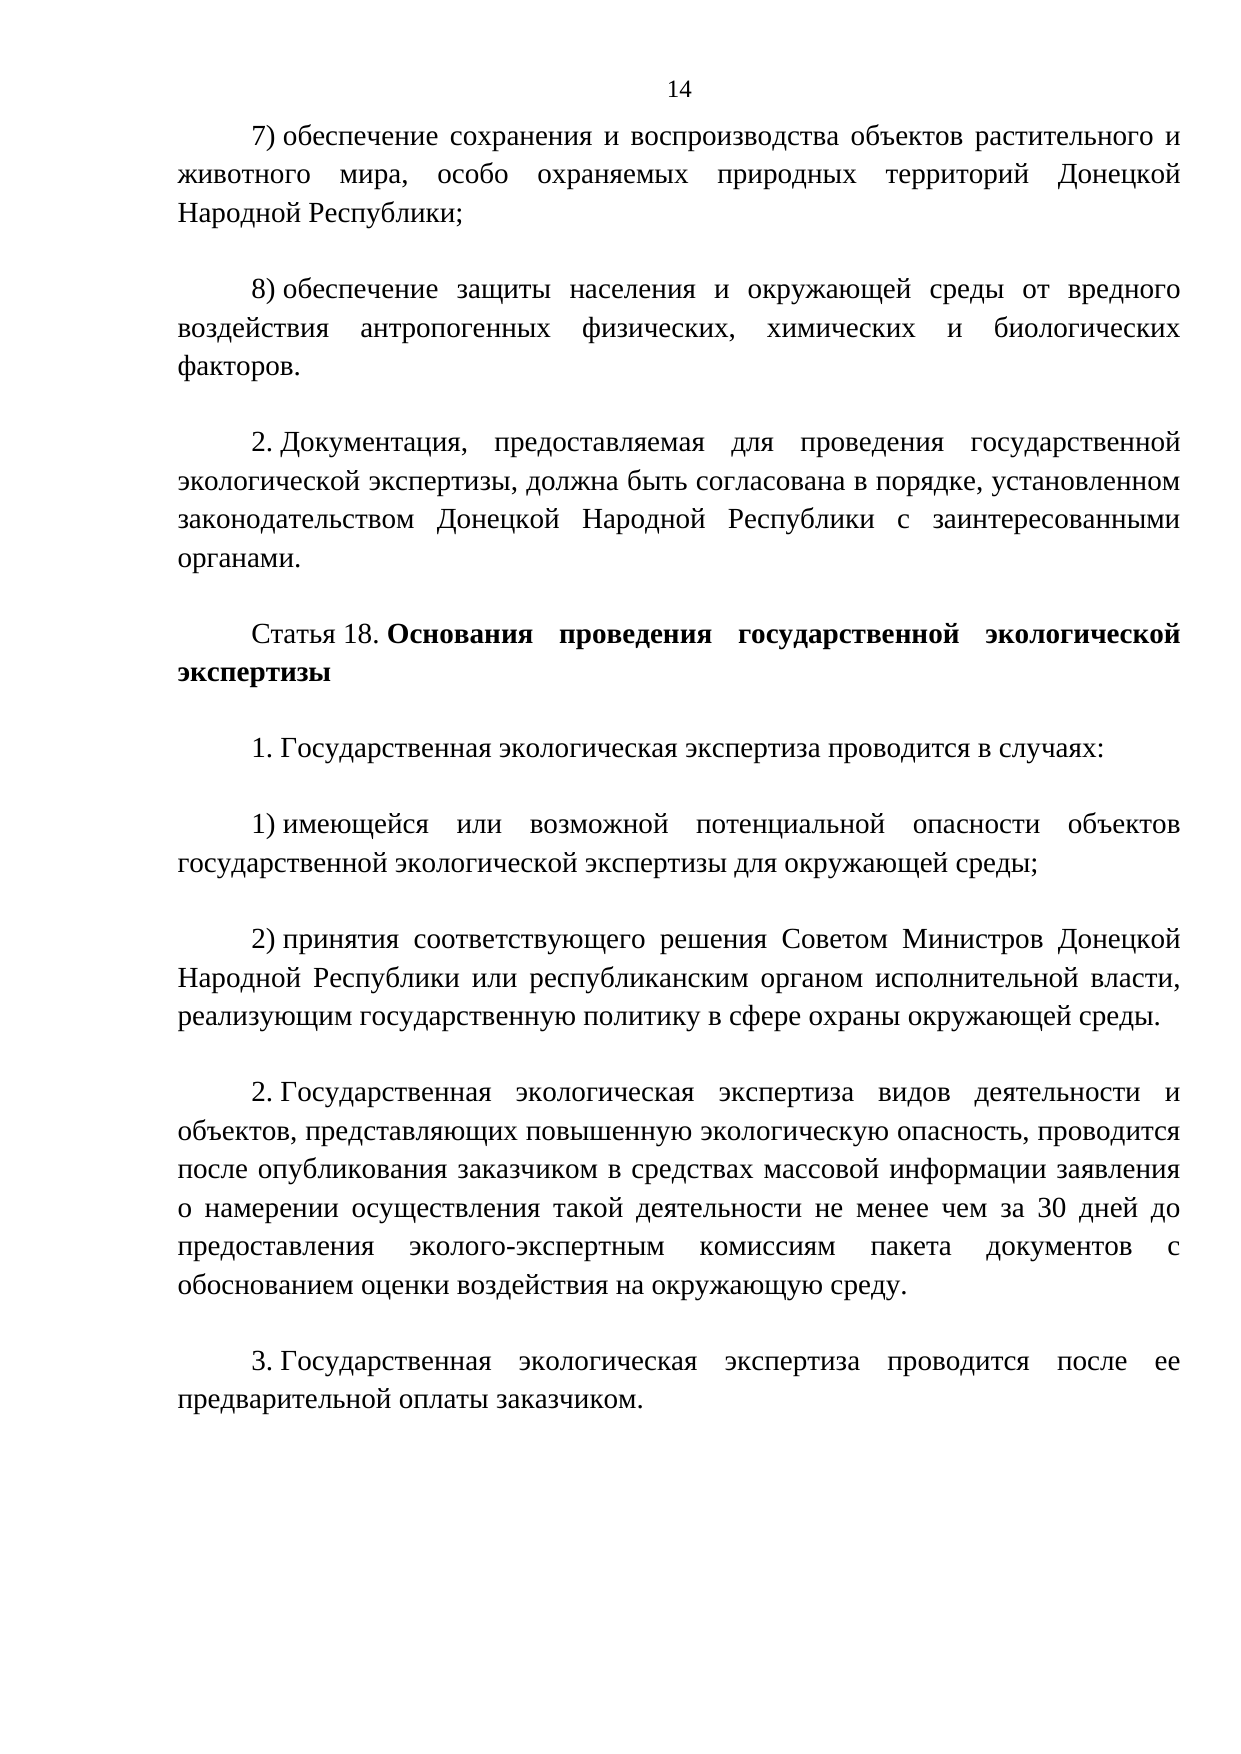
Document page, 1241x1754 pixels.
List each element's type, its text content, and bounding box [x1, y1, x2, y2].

text 2. Государственная экологическая экспертиза видов деятельности и объектов, представляющих повышенную экологическую опасность, проводится после опубликования заказчиком в средствах массовой информации заявления о намерении осуществления такой деятельности не менее чем за 30 дней до предоставления эколого-экспертным комиссиям пакета документов с обоснованием оценки воздействия на окружающую среду. [177, 1074, 1181, 1301]
text 2) принятия соответствующего решения Советом Министров Донецкой Народной Республики или республиканским органом исполнительной власти, реализующим государственную политику в сфере охраны окружающей среды. [177, 921, 1181, 1032]
text 8) обеспечение защиты населения и окружающей среды от вредного воздействия антропогенных физических, химических и биологических факторов. [177, 271, 1181, 382]
text 3. Государственная экологическая экспертиза проводится после ее предварительной оплаты заказчиком. [177, 1343, 1181, 1415]
text Статья 18. Основания проведения государственной экологической экспертизы [177, 616, 1181, 688]
text 2. Документация, предоставляемая для проведения государственной экологической экспертизы, должна быть согласована в порядке, установленном законодательством Донецкой Народной Республики с заинтересованными органами. [177, 424, 1181, 573]
text 7) обеспечение сохранения и воспроизводства объектов растительного и животного мира, особо охраняемых природных территорий Донецкой Народной Республики; [177, 118, 1181, 229]
text 1. Государственная экологическая экспертиза проводится в случаях: [177, 731, 1181, 764]
text 1) имеющейся или возможной потенциальной опасности объектов государственной экологической экспертизы для окружающей среды; [177, 807, 1181, 879]
